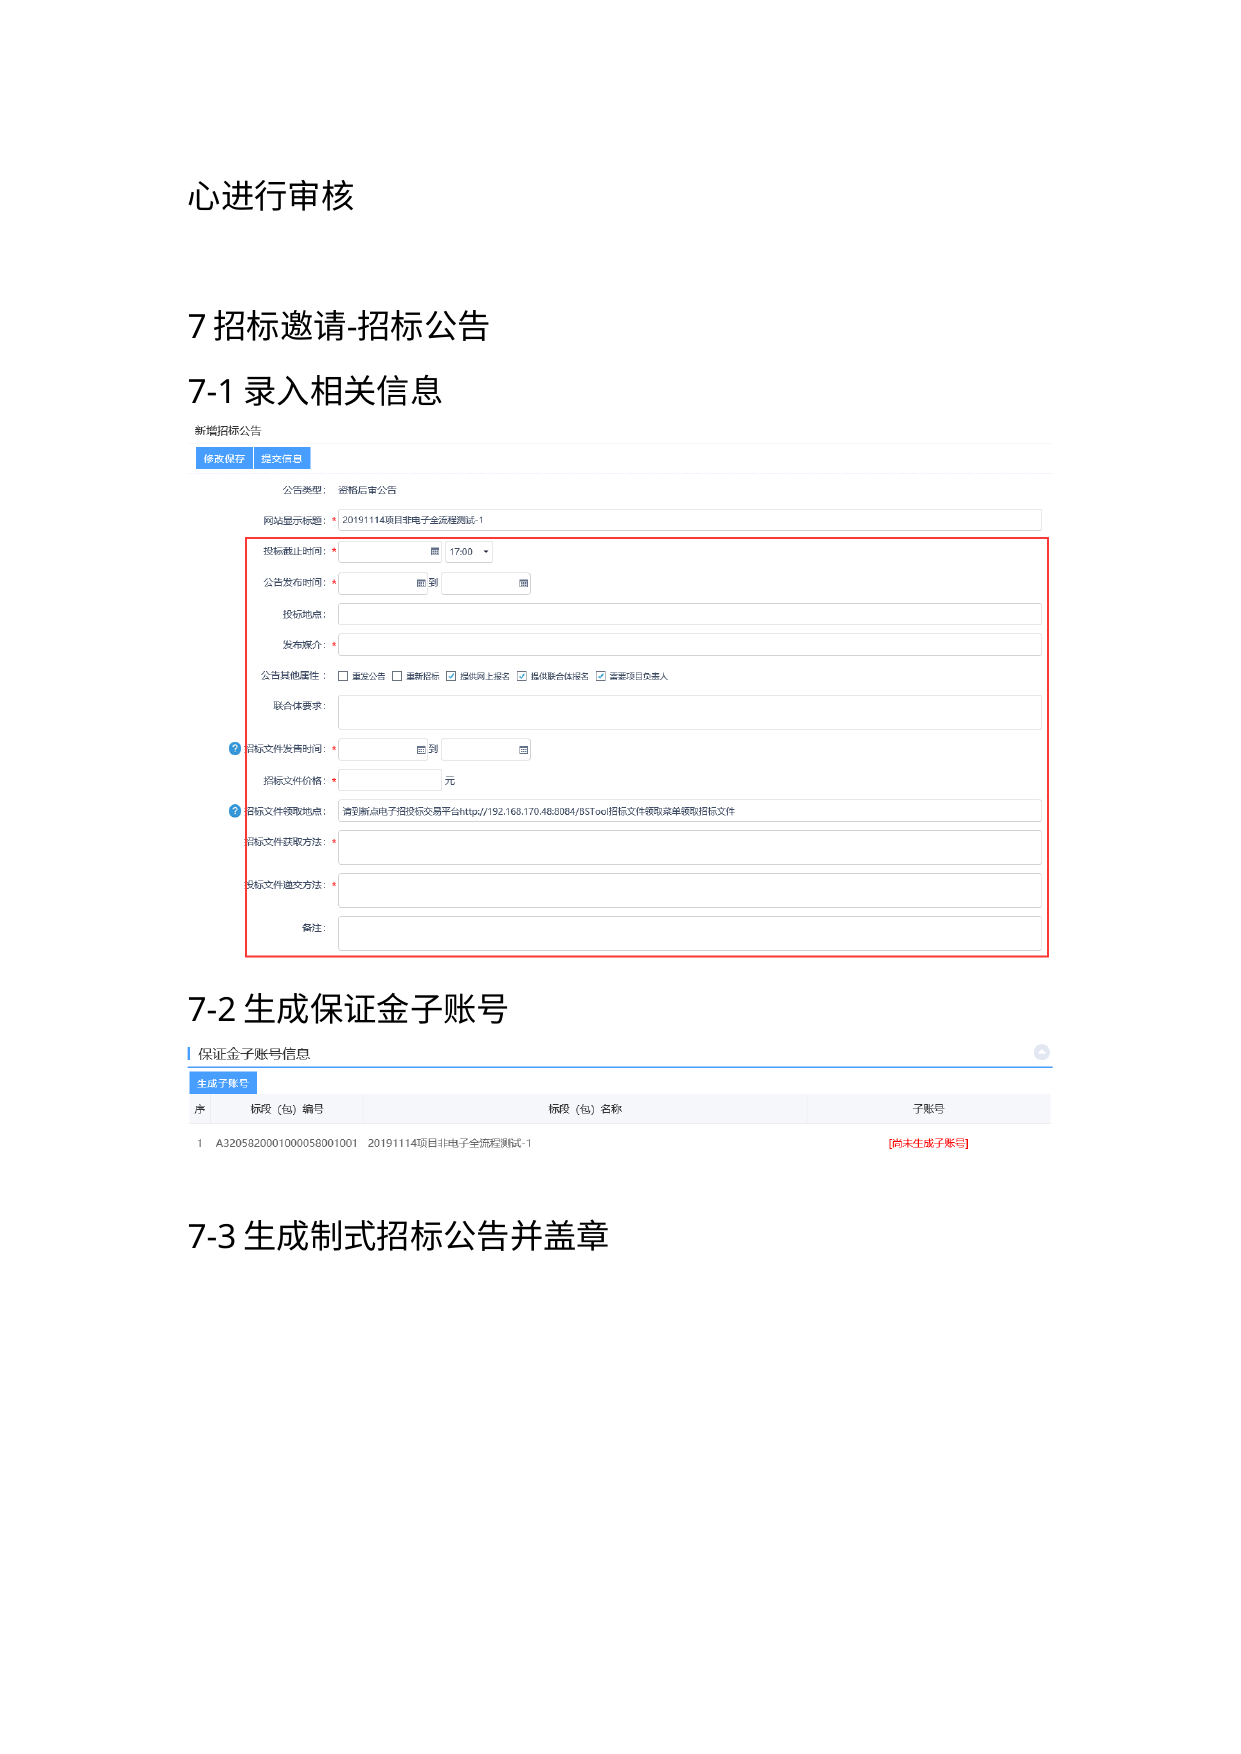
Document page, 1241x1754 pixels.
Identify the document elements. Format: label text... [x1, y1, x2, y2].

text 7-3生成制式招标公告并盖章 [187, 1202, 1053, 1267]
picture [187, 1039, 1053, 1171]
text 7-2生成保证金子账号 [187, 974, 1053, 1039]
text 7招标邀请-招标公告 [187, 292, 1053, 357]
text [187, 162, 1053, 227]
text 7-1录入相关信息 [187, 357, 1053, 422]
picture [187, 422, 1053, 967]
